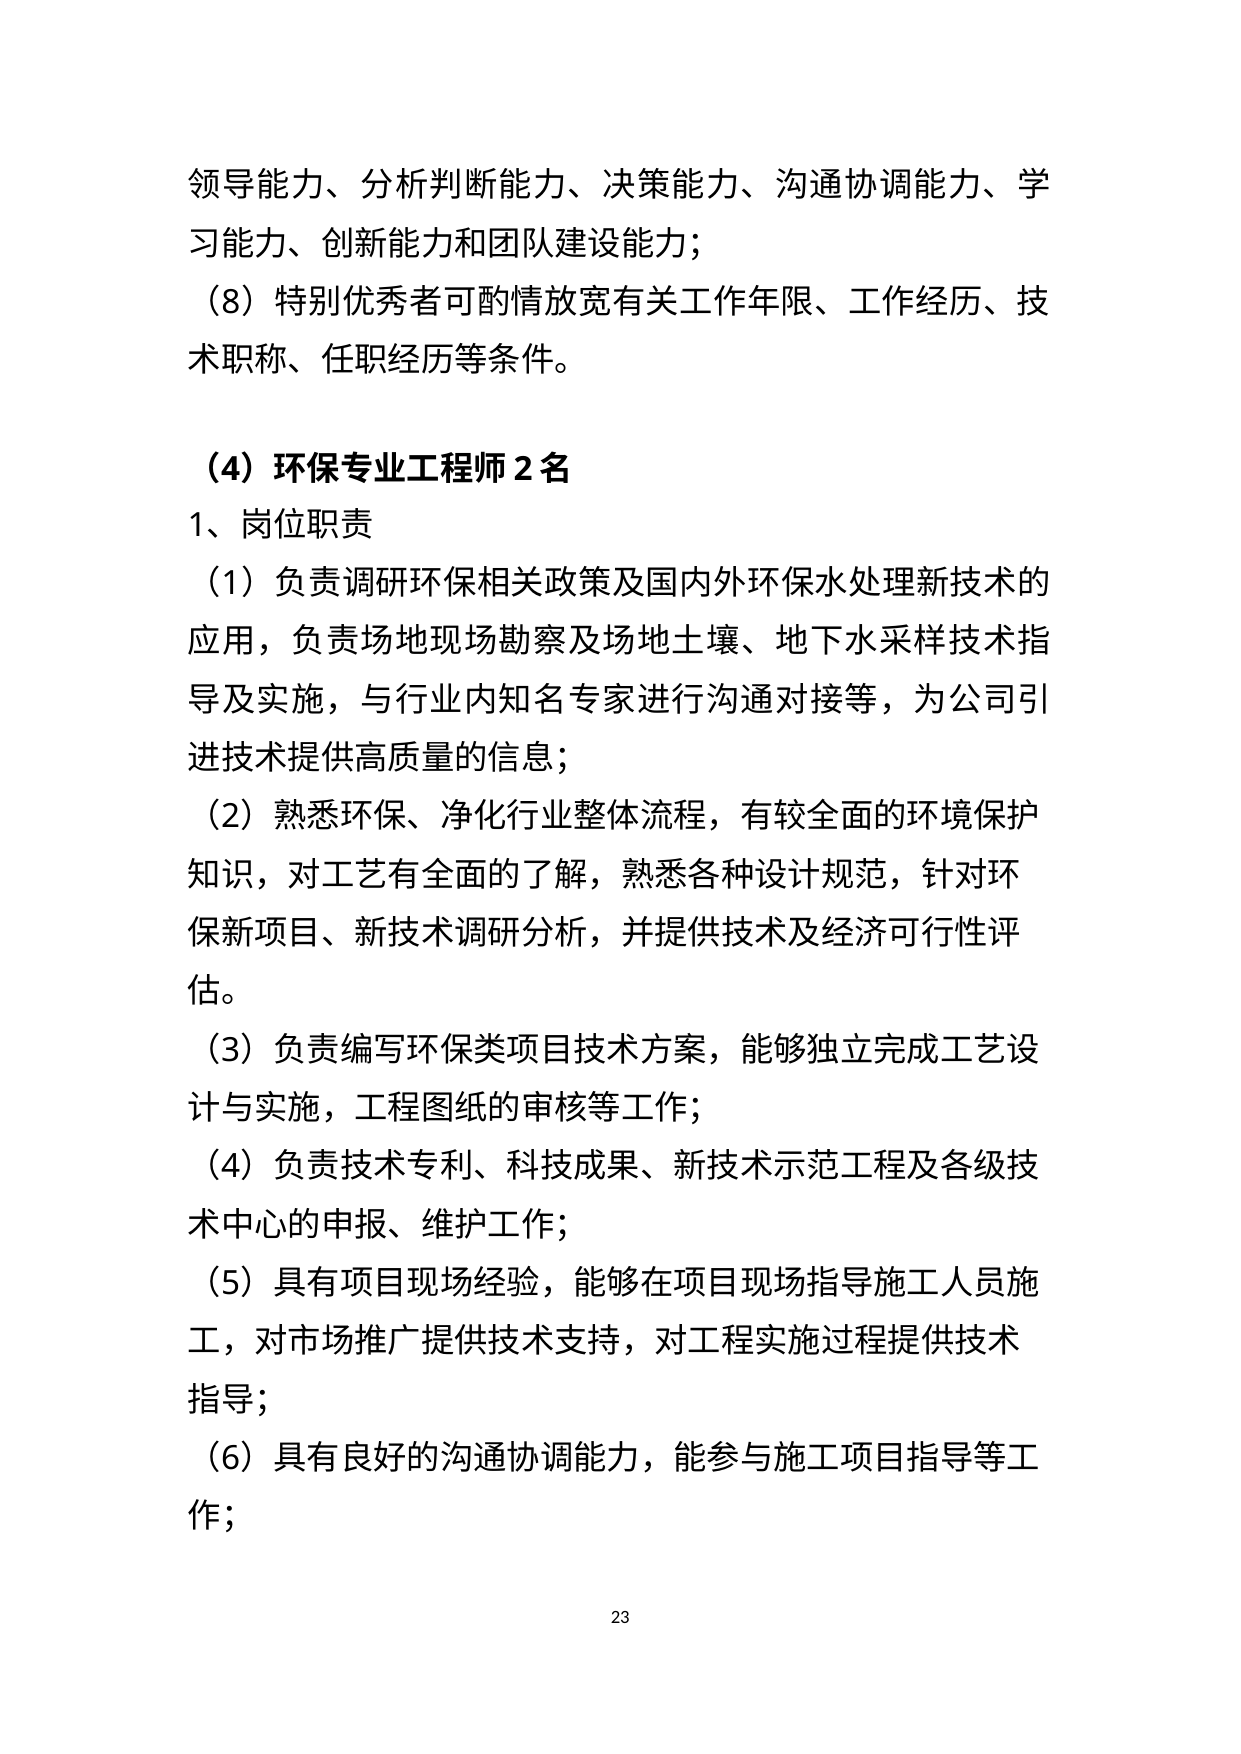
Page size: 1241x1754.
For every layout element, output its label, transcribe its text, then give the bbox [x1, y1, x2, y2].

text （4）环保专业工程师2名 [187, 442, 1053, 489]
text （3）负责编写环保类项目技术方案，能够独立完成工艺设计与实施，工程图纸的审核等工作； [187, 1014, 1053, 1131]
text 1、岗位职责 [187, 489, 1053, 548]
text （6）具有良好的沟通协调能力，能参与施工项目指导等工作； [187, 1423, 1053, 1539]
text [187, 150, 1053, 267]
text （4）负责技术专利、科技成果、新技术示范工程及各级技术中心的申报、维护工作； [187, 1131, 1053, 1248]
text （5）具有项目现场经验，能够在项目现场指导施工人员施工，对市场推广提供技术支持，对工程实施过程提供技术指导； [187, 1248, 1053, 1423]
text （8）特别优秀者可酌情放宽有关工作年限、工作经历、技术职称、任职经历等条件。 [187, 267, 1053, 383]
text （1）负责调研环保相关政策及国内外环保水处理新技术的应用，负责场地现场勘察及场地土壤、地下水采样技术指导及实施，与行业内知名专家进行沟通对接等，为公司引进技术提供高质量的信息； [187, 548, 1053, 781]
text （2）熟悉环保、净化行业整体流程，有较全面的环境保护知识，对工艺有全面的了解，熟悉各种设计规范，针对环保新项目、新技术调研分析，并提供技术及经济可行性评估。 [187, 781, 1053, 1014]
